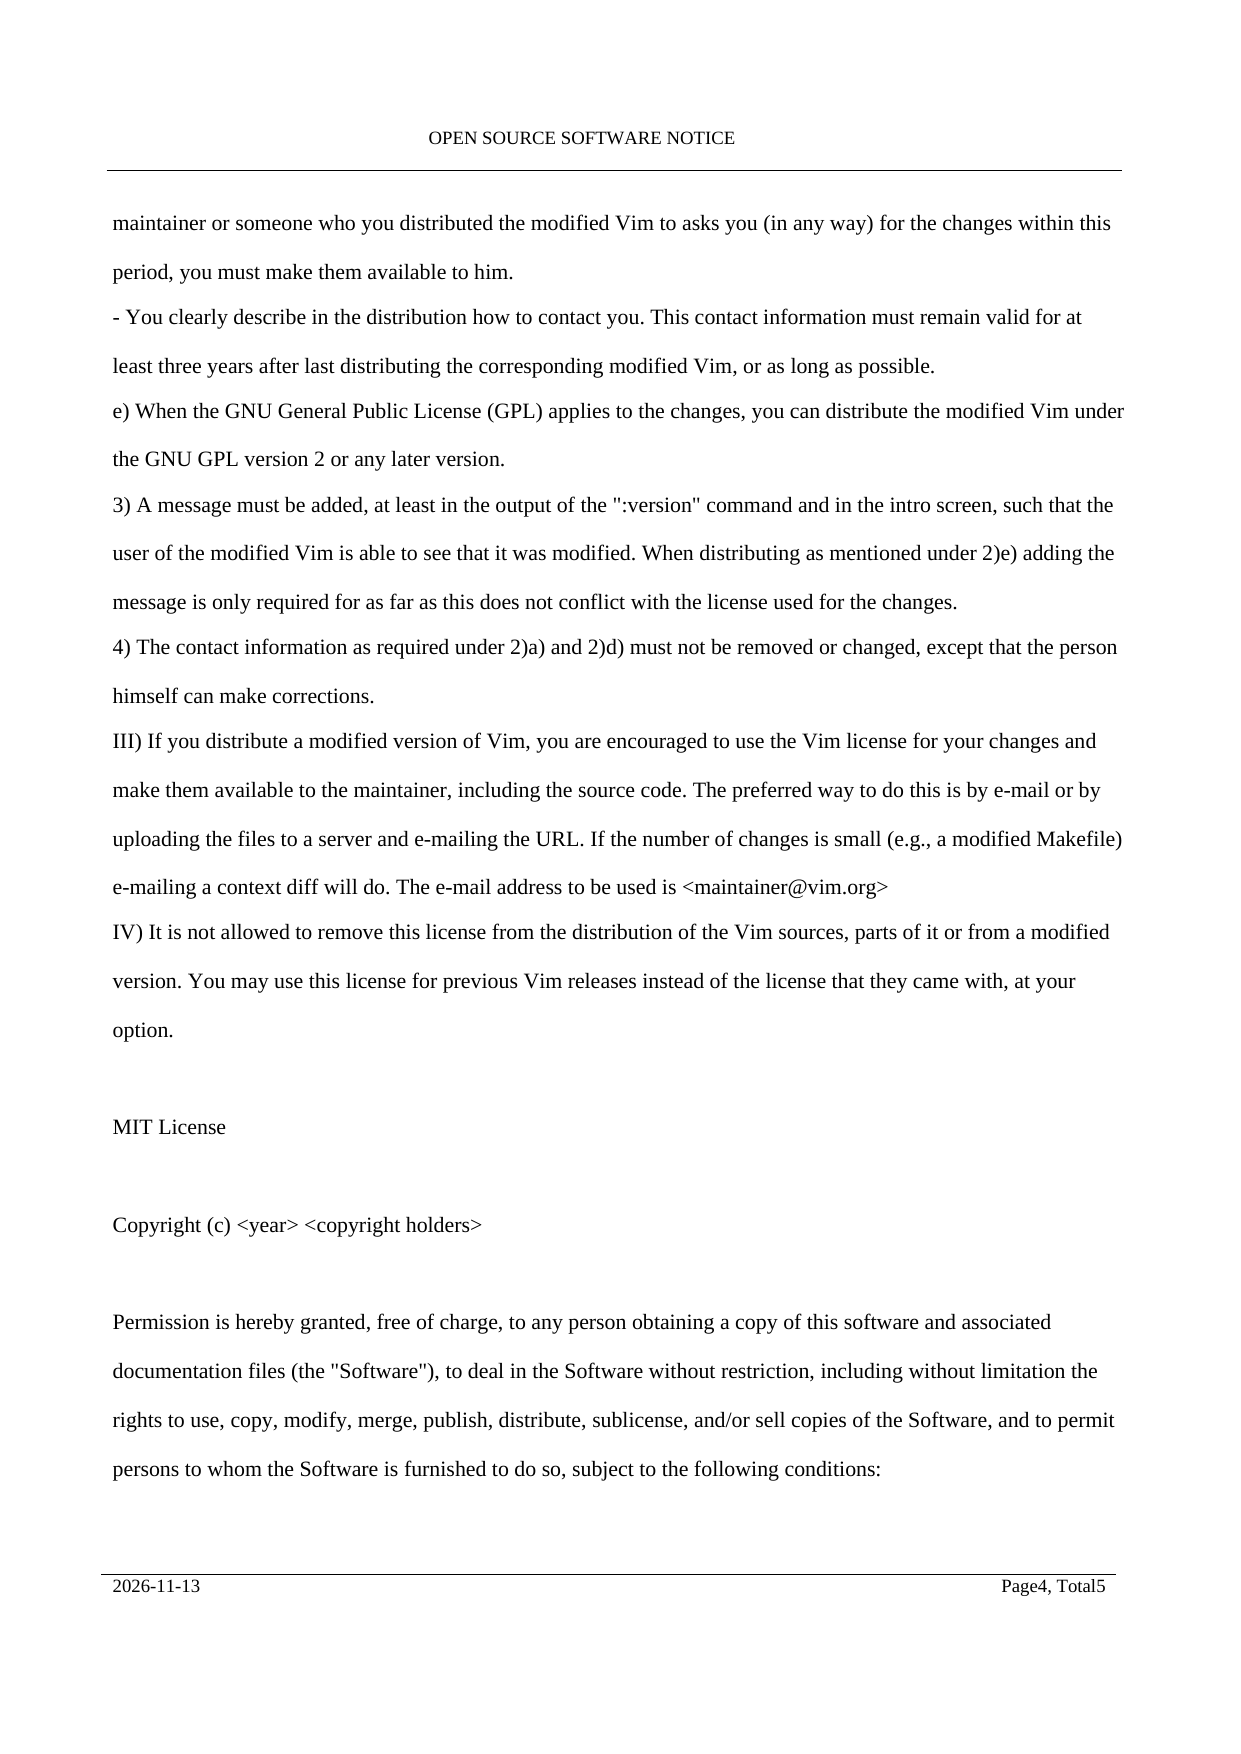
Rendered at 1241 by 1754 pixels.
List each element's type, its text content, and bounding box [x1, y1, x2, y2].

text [112, 206, 1128, 288]
text 4) The contact information as required under 2)a) and 2)d) must not be removed or changed, except that the person himself can make corrections. [112, 631, 1128, 712]
text e) When the GNU General Public License (GPL) applies to the changes, you can distribute the modified Vim under the GNU GPL version 2 or any later version. [112, 394, 1128, 475]
text 3) A message must be added, at least in the output of the ":version" command and in the intro screen, such that the user of the modified Vim is able to see that it was modified. When distributing as mentioned under 2)e) adding the message is only required for as far as this does not conflict with the license used for the changes. [112, 488, 1128, 618]
text - You clearly describe in the distribution how to contact you. This contact information must remain valid for at least three years after last distributing the corresponding modified Vim, or as long as possible. [112, 300, 1128, 381]
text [112, 916, 1128, 1484]
text III) If you distribute a modified version of Vim, you are encouraged to use the Vim license for your changes and make them available to the maintainer, including the source code. The preferred way to do this is by e-mail or by uploading the files to a server and e-mailing the URL. If the number of changes is small (e.g., a modified Makefile) e-mailing a context diff will do. The e-mail address to be used is <maintainer@vim.org> [112, 724, 1128, 903]
